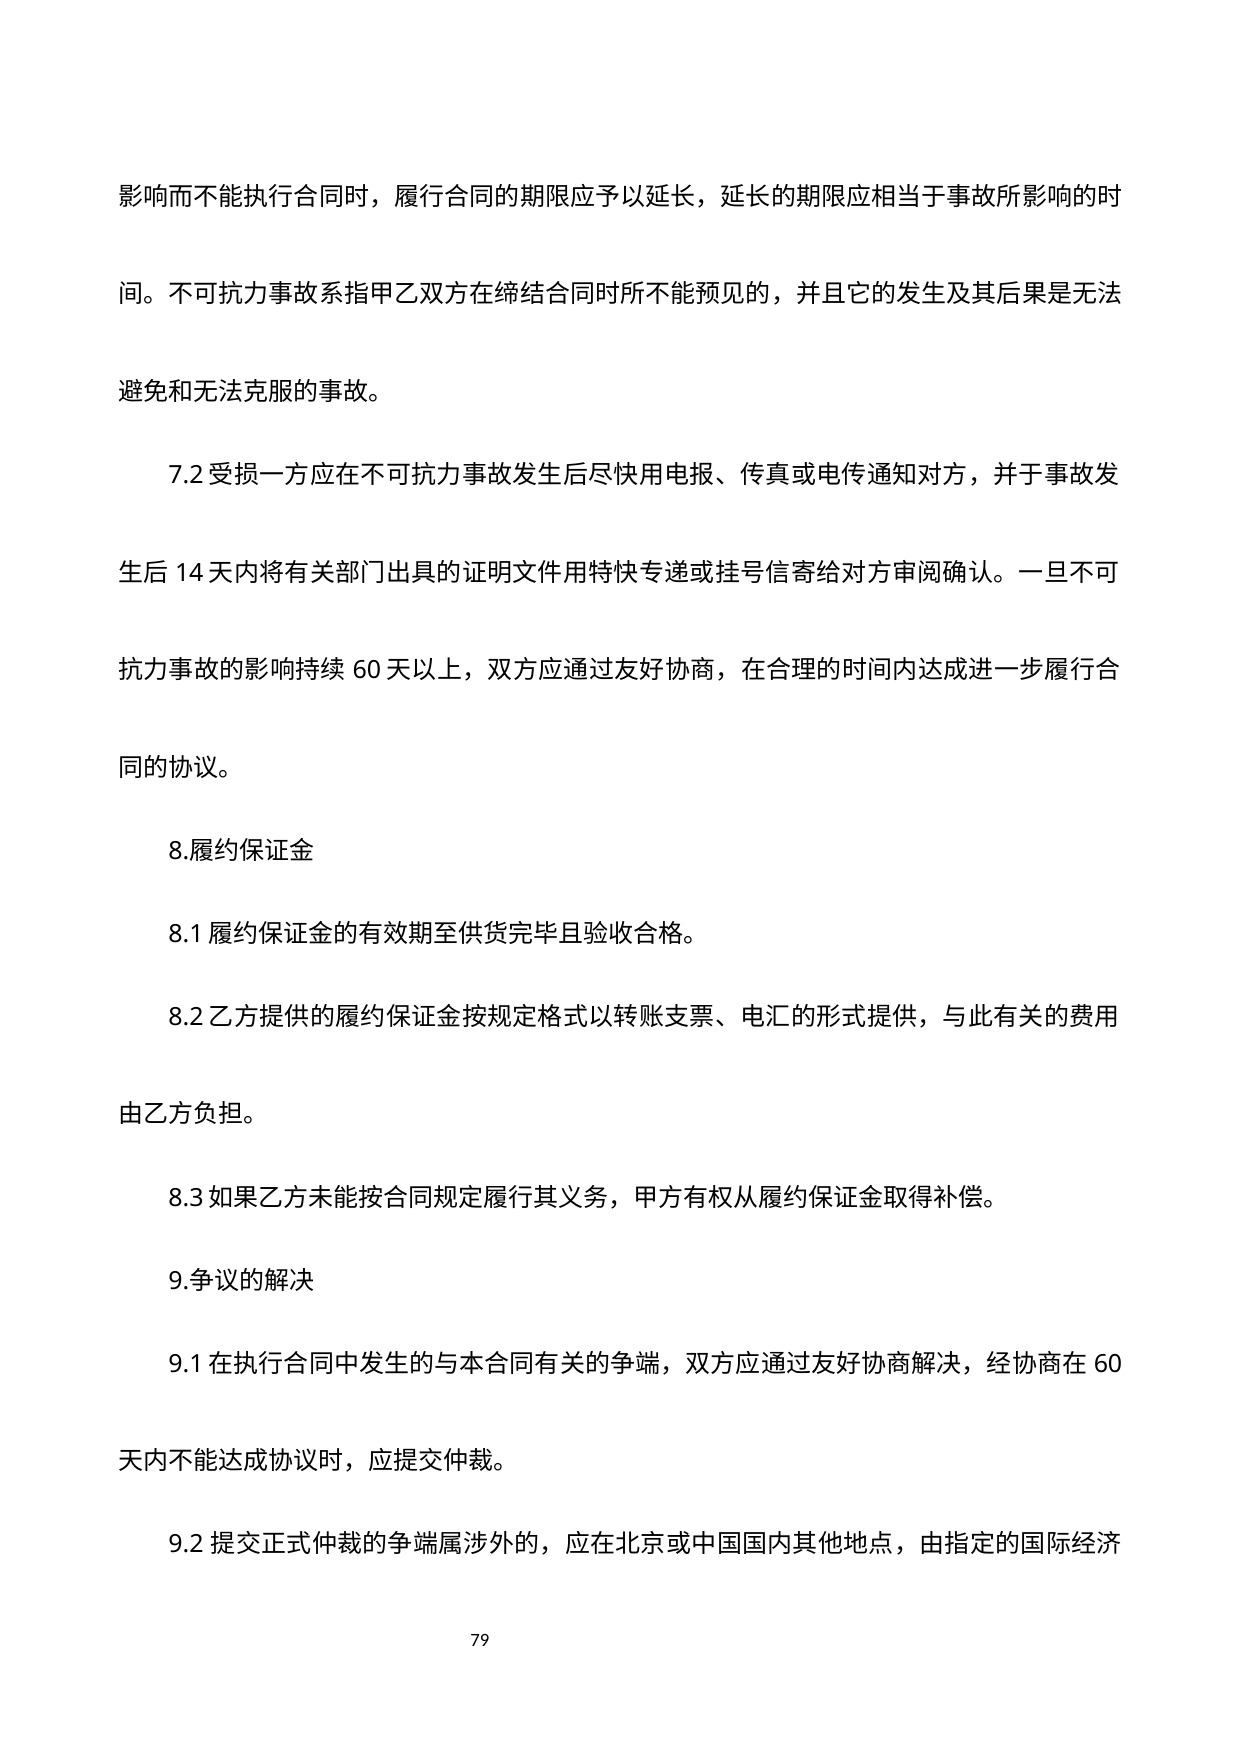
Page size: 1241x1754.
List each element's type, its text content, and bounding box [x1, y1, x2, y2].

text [118, 162, 1122, 422]
text 7.2受损一方应在不可抗力事故发生后尽快用电报、传真或电传通知对方，并于事故发生后 14天内将有关部门出具的证明文件用特快专递或挂号信寄给对方审阅确认。一旦不可抗力事故的影响持续 60天以上，双方应通过友好协商，在合理的时间内达成进一步履行合同的协议。 [118, 440, 1122, 798]
text 9.1在执行合同中发生的与本合同有关的争端，双方应通过友好协商解决，经协商在 60天内不能达成协议时，应提交仲裁。 [118, 1329, 1122, 1491]
text 8.3如果乙方未能按合同规定履行其义务，甲方有权从履约保证金取得补偿。 [118, 1163, 1122, 1228]
text 8.履约保证金 [118, 816, 1122, 881]
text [118, 1509, 1122, 1574]
text 9.争议的解决 [118, 1246, 1122, 1311]
text 8.2乙方提供的履约保证金按规定格式以转账支票、电汇的形式提供，与此有关的费用由乙方负担。 [118, 982, 1122, 1144]
text 8.1履约保证金的有效期至供货完毕且验收合格。 [118, 899, 1122, 964]
